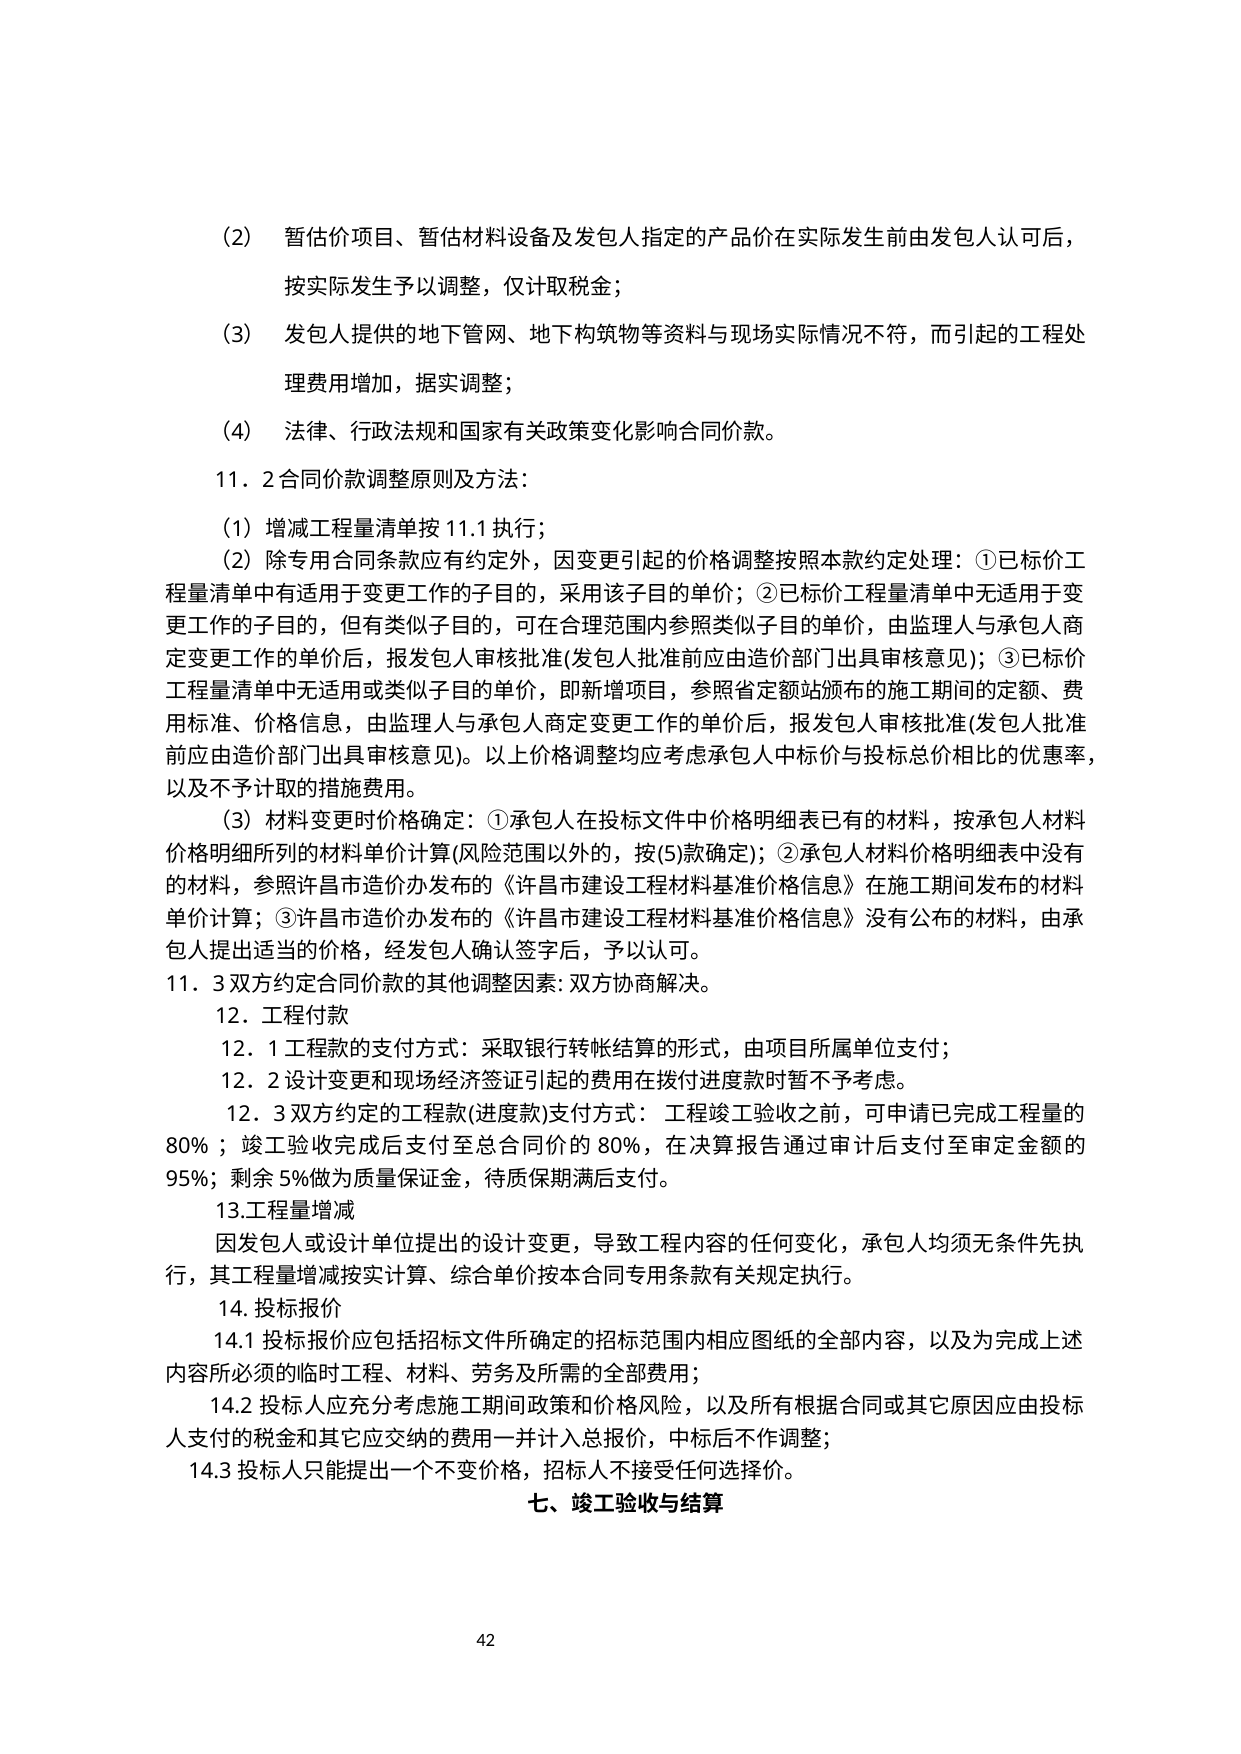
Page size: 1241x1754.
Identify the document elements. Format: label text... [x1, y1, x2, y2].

list 增减工程量清单按11.1执行； [165, 510, 1087, 543]
text 14.2 投标人应充分考虑施工期间政策和价格风险，以及所有根据合同或其它原因应由投标人支付的税金和其它应交纳的费用一并计入总报价，中标后不作调整； [165, 1388, 1087, 1453]
text 11．2合同价款调整原则及方法： [165, 462, 1087, 494]
text 14. 投标报价 [165, 1290, 1087, 1323]
text 12．1工程款的支付方式：采取银行转帐结算的形式，由项目所属单位支付； [165, 1030, 1087, 1063]
text 14.1 投标报价应包括招标文件所确定的招标范围内相应图纸的全部内容，以及为完成上述内容所必须的临时工程、材料、劳务及所需的全部费用； [165, 1323, 1087, 1388]
list 法律、行政法规和国家有关政策变化影响合同价款。 [209, 414, 1087, 446]
list 材料变更时价格确定：①承包人在投标文件中价格明细表已有的材料，按承包人材料价格明细所列的材料单价计算(风险范围以外的，按(5)款确定)；②承包人材料价格明细表中没有的材料，参照许昌市造价办发布的《许昌市建设工程材料基准价格信息》在施工期间发布的材料单价计算；③许昌市造价办发布的《许昌市建设工程材料基准价格信息》没有公布的材料，由承包人提出适当的价格，经发包人确认签字后，予以认可。 [165, 803, 1087, 965]
text 14.3 投标人只能提出一个不变价格，招标人不接受任何选择价。 [165, 1453, 1087, 1485]
list 除专用合同条款应有约定外，因变更引起的价格调整按照本款约定处理：①已标价工程量清单中有适用于变更工作的子目的，采用该子目的单价；②已标价工程量清单中无适用于变更工作的子目的，但有类似子目的，可在合理范围内参照类似子目的单价，由监理人与承包人商定变更工作的单价后，报发包人审核批准(发包人批准前应由造价部门出具审核意见)；③已标价工程量清单中无适用或类似子目的单价，即新增项目，参照省定额站颁布的施工期间的定额、费用标准、价格信息，由监理人与承包人商定变更工作的单价后，报发包人审核批准(发包人批准前应由造价部门出具审核意见)。以上价格调整均应考虑承包人中标价与投标总价相比的优惠率，以及不予计取的措施费用。 [165, 543, 1087, 803]
text 12．工程付款 [165, 998, 1087, 1030]
text 12．2设计变更和现场经济签证引起的费用在拨付进度款时暂不予考虑。 [165, 1063, 1087, 1095]
text 因发包人或设计单位提出的设计变更，导致工程内容的任何变化，承包人均须无条件先执行，其工程量增减按实计算、综合单价按本合同专用条款有关规定执行。 [165, 1225, 1087, 1290]
subtitle 七、竣工验收与结算 [165, 1485, 1087, 1518]
text 13.工程量增减 [165, 1193, 1087, 1225]
text 11．3双方约定合同价款的其他调整因素: 双方协商解决。 [165, 965, 1087, 998]
text 12．3双方约定的工程款(进度款)支付方式： 工程竣工验收之前，可申请已完成工程量的80% ；竣工验收完成后支付至总合同价的80%，在决算报告通过审计后支付至审定金额的95%；剩余5%做为质量保证金，待质保期满后支付。 [165, 1095, 1087, 1193]
list 发包人提供的地下管网、地下构筑物等资料与现场实际情况不符，而引起的工程处理费用增加，据实调整； [209, 317, 1087, 398]
list 暂估价项目、暂估材料设备及发包人指定的产品价在实际发生前由发包人认可后，按实际发生予以调整，仅计取税金； [209, 219, 1087, 301]
